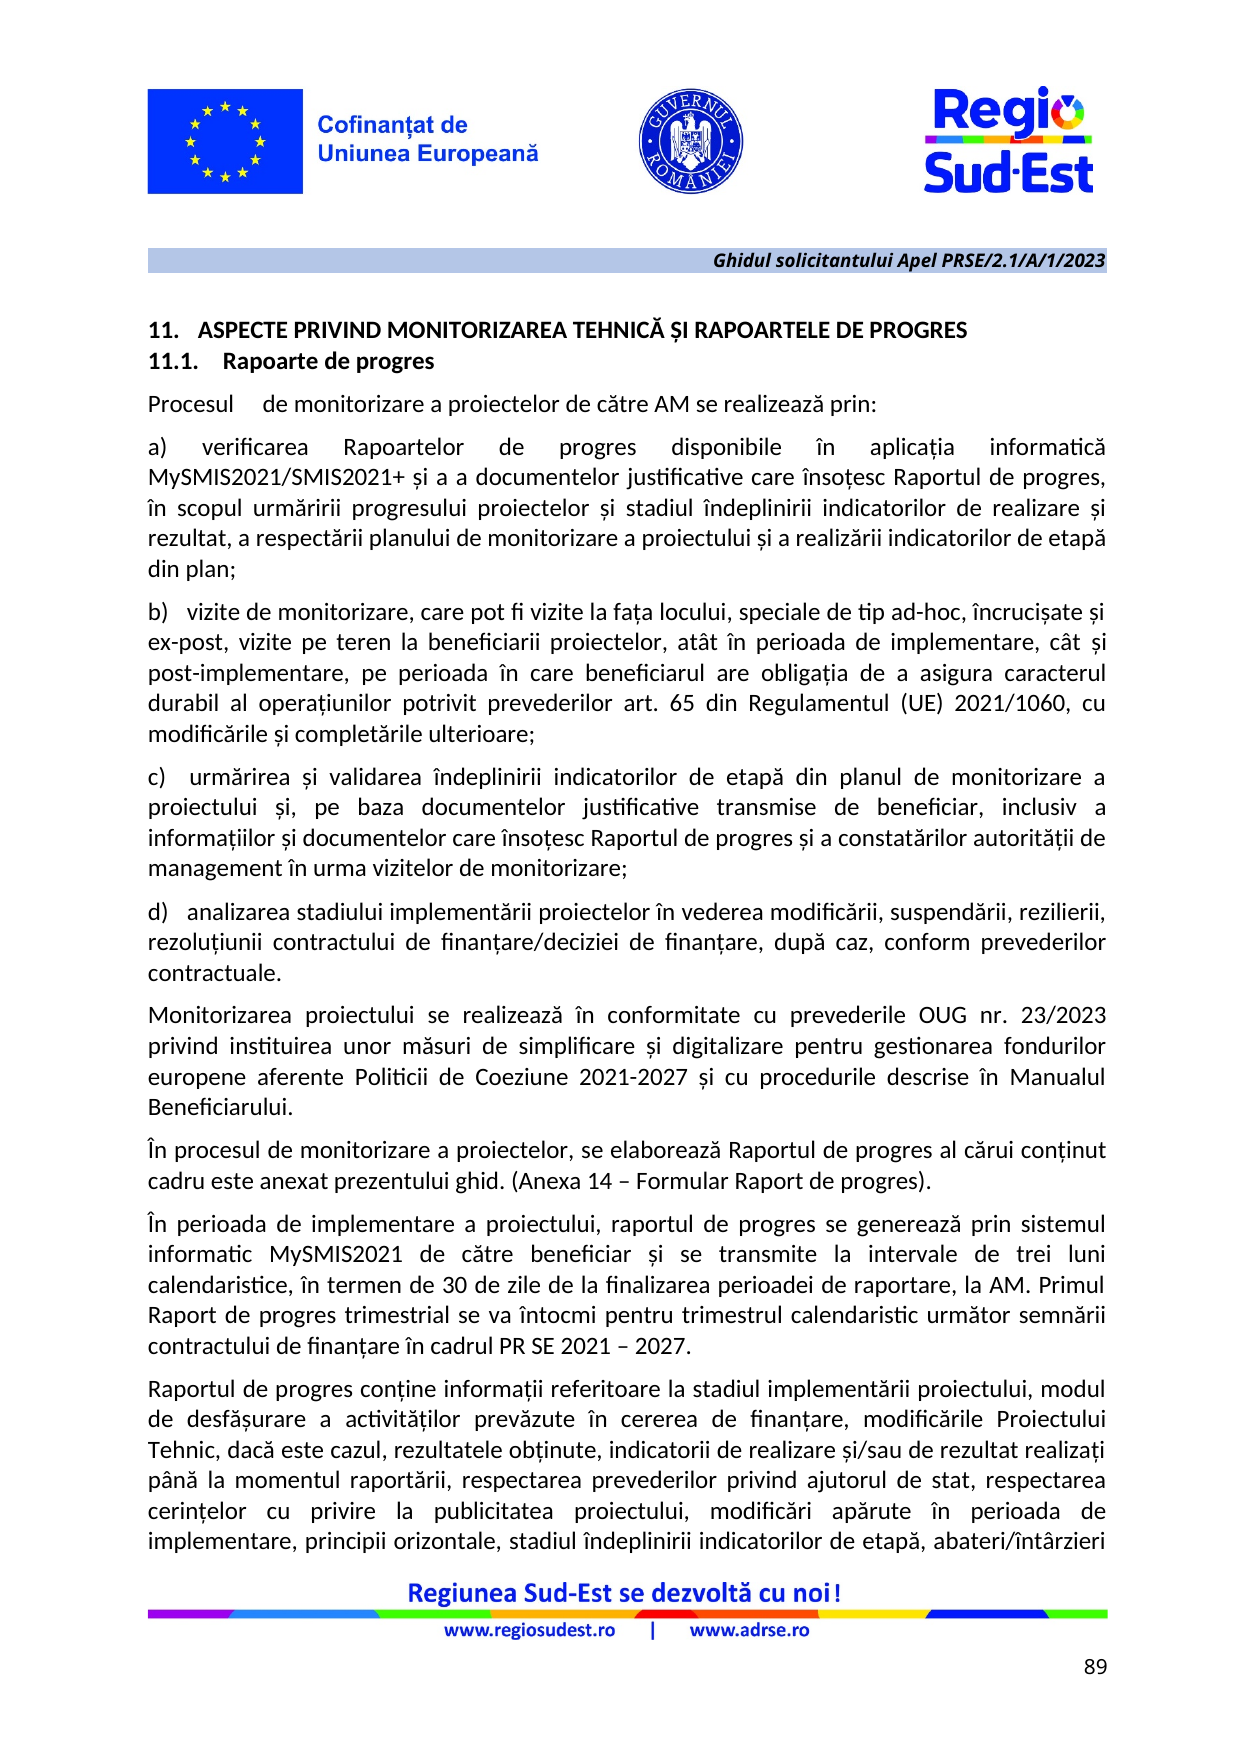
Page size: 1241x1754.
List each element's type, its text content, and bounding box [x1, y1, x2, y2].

text Monitorizarea proiectului se realizează în conformitate cu prevederile OUG nr. 23/2023 privind instituirea unor măsuri de simplificare și digitalizare pentru gestionarea fondurilor europene aferente Politicii de Coeziune 2021-2027 și cu procedurile descrise în Manualul Beneficiarului. [148, 1000, 1107, 1122]
subtitle Rapoarte de progres [148, 345, 1107, 375]
picture [147, 1582, 1108, 1640]
text d) analizarea stadiului implementării proiectelor în vederea modificării, suspendării, rezilierii, rezoluțiunii contractului de finanțare/deciziei de finanțare, după caz, conform prevederilor contractuale. [148, 896, 1107, 987]
text a) verificarea Rapoartelor de progres disponibile în aplicația informatică MySMIS2021/SMIS2021+ și a a documentelor justificative care însoțesc Raportul de progres, în scopul urmăririi progresului proiectelor și stadiul îndeplinirii indicatorilor de realizare și rezultat, a respectării planului de monitorizare a proiectului și a realizării indicatorilor de etapă din plan; [148, 431, 1107, 583]
text c) urmărirea și validarea îndeplinirii indicatorilor de etapă din planul de monitorizare a proiectului și, pe baza documentelor justificative transmise de beneficiar, inclusiv a informațiilor și documentelor care însoțesc Raportul de progres și a constatărilor autorității de management în urma vizitelor de monitorizare; [148, 761, 1107, 883]
subtitle ASPECTE PRIVIND MONITORIZAREA TEHNICĂ ȘI RAPOARTELE DE PROGRES [148, 314, 1107, 345]
picture [147, 86, 1093, 195]
text b) vizite de monitorizare, care pot fi vizite la fața locului, speciale de tip ad-hoc, încrucișate și ex-post, vizite pe teren la beneficiarii proiectelor, atât în perioada de implementare, cât şi post-implementare, pe perioada în care beneficiarul are obligația de a asigura caracterul durabil al operațiunilor potrivit prevederilor art. 65 din Regulamentul (UE) 2021/1060, cu modificările și completările ulterioare; [148, 596, 1107, 748]
text În procesul de monitorizare a proiectelor, se elaborează Raportul de progres al cărui conținut cadru este anexat prezentului ghid. (Anexa 14 – Formular Raport de progres). [148, 1134, 1107, 1195]
text Procesul de monitorizare a proiectelor de către AM se realizează prin: [148, 388, 1107, 418]
text În perioada de implementare a proiectului, raportul de progres se generează prin sistemul informatic MySMIS2021 de către beneficiar și se transmite la intervale de trei luni calendaristice, în termen de 30 de zile de la finalizarea perioadei de raportare, la AM. Primul Raport de progres trimestrial se va întocmi pentru trimestrul calendaristic următor semnării contractului de finanțare în cadrul PR SE 2021 – 2027. [148, 1208, 1107, 1360]
